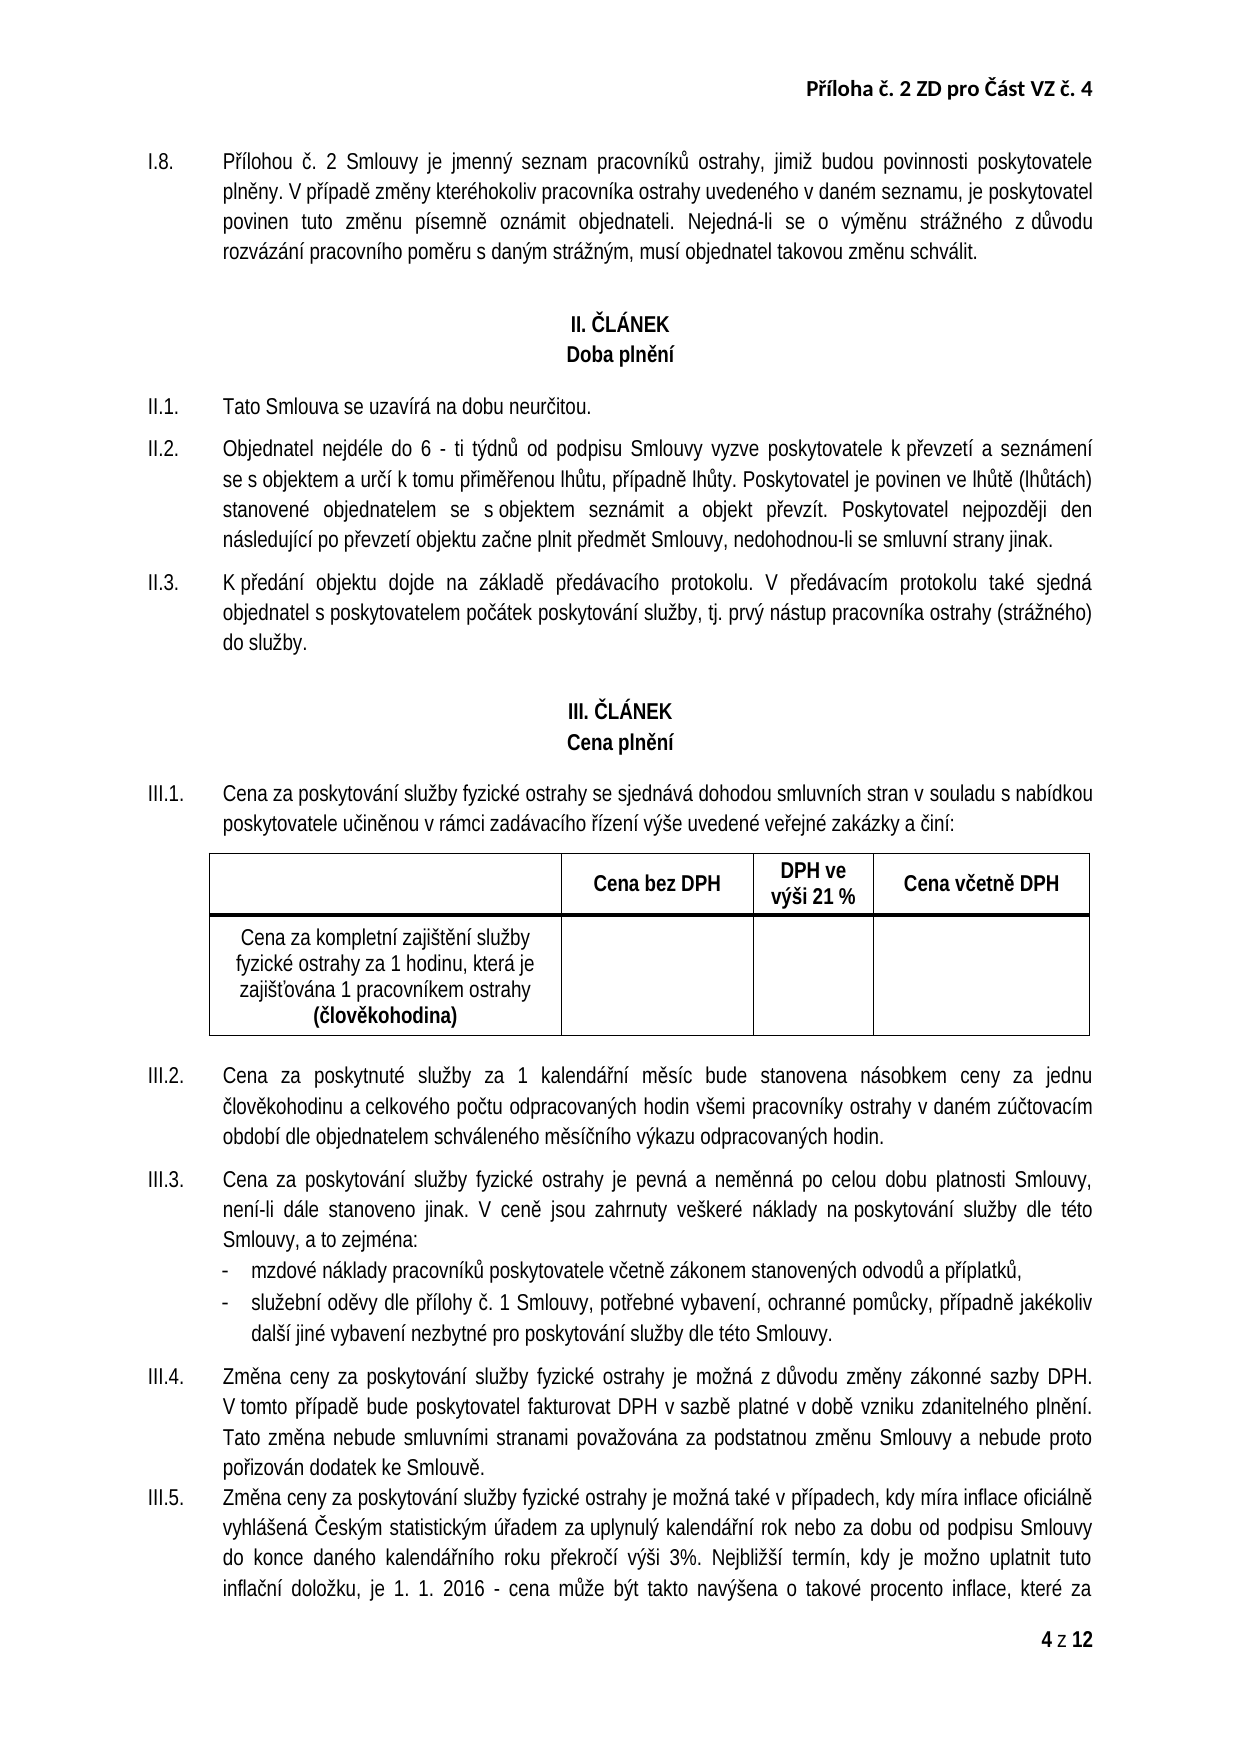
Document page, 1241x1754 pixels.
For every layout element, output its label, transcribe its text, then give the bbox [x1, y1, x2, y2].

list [148, 1484, 1093, 1601]
list mzdové náklady pracovníků poskytovatele včetně zákonem stanovených odvodů a příplatků, [221, 1256, 1093, 1284]
table_cell Cena za kompletní zajištění služby fyzické ostrahy za 1 hodinu, která je zajišťována 1 pracovníkem ostrahy (člověkohodina) [210, 917, 561, 1035]
subtitle ČLÁNEK [148, 311, 1093, 337]
list Cena za poskytnuté služby za 1 kalendářní měsíc bude stanovena násobkem ceny za jednu člověkohodinu a celkového počtu odpracovaných hodin všemi pracovníky ostrahy v daném zúčtovacím období dle objednatelem schváleného měsíčního výkazu odpracovaných hodin. [148, 1062, 1093, 1149]
table_header Cena bez DPH [562, 854, 753, 912]
table_cell [754, 917, 873, 1035]
list služební oděvy dle přílohy č. 1 Smlouvy, potřebné vybavení, ochranné pomůcky, případně jakékoliv další jiné vybavení nezbytné pro poskytování služby dle této Smlouvy. [221, 1288, 1093, 1347]
table_header [210, 854, 561, 912]
text Cena plnění [148, 728, 1093, 755]
list Cena za poskytování služby fyzické ostrahy je pevná a neměnná po celou dobu platnosti Smlouvy, není-li dále stanoveno jinak. V ceně jsou zahrnuty veškeré náklady na poskytování služby dle této Smlouvy, a to zejména: [148, 1166, 1093, 1252]
text Doba plnění [148, 341, 1093, 368]
list Přílohou č. 2 Smlouvy je jmenný seznam pracovníků ostrahy, jimiž budou povinnosti poskytovatele plněny. V případě změny kteréhokoliv pracovníka ostrahy uvedeného v daném seznamu, je poskytovatel povinen tuto změnu písemně oznámit objednateli. Nejedná-li se o výměnu strážného z důvodu rozvázání pracovního poměru s daným strážným, musí objednatel takovou změnu schválit. [148, 148, 1093, 264]
table_header Cena včetně DPH [874, 854, 1089, 912]
list K předání objektu dojde na základě předávacího protokolu. V předávacím protokolu také sjedná objednatel s poskytovatelem počátek poskytování služby, tj. prvý nástup pracovníka ostrahy (strážného) do služby. [148, 569, 1093, 656]
list Tato Smlouva se uzavírá na dobu neurčitou. [148, 393, 1093, 419]
subtitle ČLÁNEK [148, 698, 1093, 724]
table_cell [874, 917, 1089, 1035]
list Změna ceny za poskytování služby fyzické ostrahy je možná z důvodu změny zákonné sazby DPH. V tomto případě bude poskytovatel fakturovat DPH v sazbě platné v době vzniku zdanitelného plnění. Tato změna nebude smluvními stranami považována za podstatnou změnu Smlouvy a nebude proto pořizován dodatek ke Smlouvě. [148, 1363, 1093, 1480]
list Cena za poskytování služby fyzické ostrahy se sjednává dohodou smluvních stran v souladu s nabídkou poskytovatele učiněnou v rámci zadávacího řízení výše uvedené veřejné zakázky a činí: [148, 780, 1093, 836]
table_cell [562, 917, 753, 1035]
list Objednatel nejdéle do 6 - ti týdnů od podpisu Smlouvy vyzve poskytovatele k převzetí a seznámení se s objektem a určí k tomu přiměřenou lhůtu, případně lhůty. Poskytovatel je povinen ve lhůtě (lhůtách) stanovené objednatelem se s objektem seznámit a objekt převzít. Poskytovatel nejpozději den následující po převzetí objektu začne plnit předmět Smlouvy, nedohodnou-li se smluvní strany jinak. [148, 435, 1093, 552]
table_header DPH ve výši 21 % [754, 854, 873, 912]
